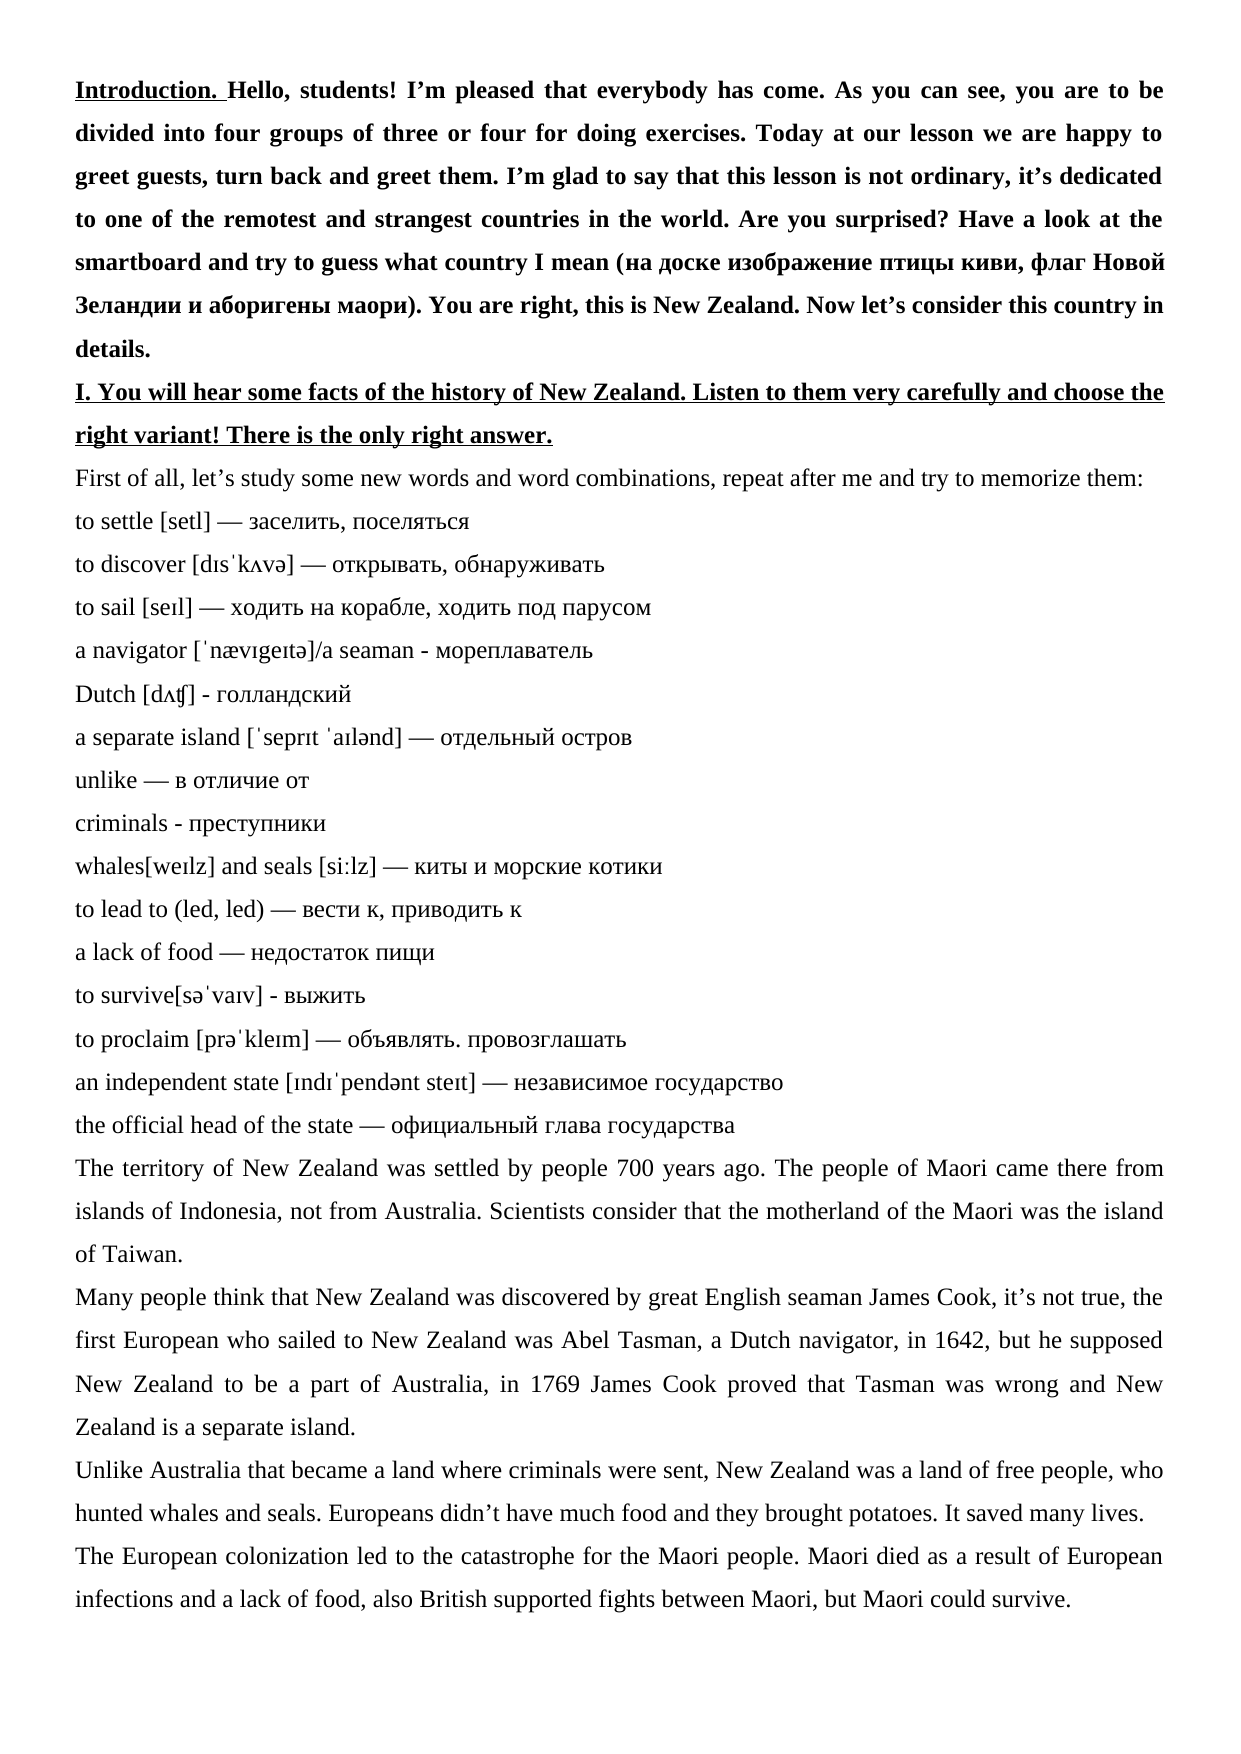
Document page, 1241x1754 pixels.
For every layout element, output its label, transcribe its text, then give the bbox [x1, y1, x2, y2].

text to lead to (led, led) — вести к, приводить к [75, 894, 1165, 923]
text a separate island [ˈseprɪt ˈaɪlənd] — отдельный остров [75, 722, 1165, 751]
text to proclaim [prəˈkleɪm] — объявлять. провозглашать [75, 1024, 1165, 1052]
text The European colonization led to the catastrophe for the Maori people. Maori died as a result of European infections and a lack of food, also British supported fights between Maori, but Maori could survive. [75, 1541, 1165, 1613]
text whales[weɪlz] and seals [siːlz] — киты и морские котики [75, 851, 1165, 880]
text to settle [setl] — заселить, поселяться [75, 506, 1165, 535]
text The territory of New Zealand was settled by people 700 years ago. The people of Maori came there from islands of Indonesia, not from Australia. Scientists consider that the motherland of the Maori was the island of Taiwan. [75, 1153, 1165, 1268]
text a navigator [ˈnævɪgeɪtə]/a seaman - мореплаватель [75, 636, 1165, 664]
text unlike — в отличие от [75, 765, 1165, 794]
text criminals - преступники [75, 808, 1165, 837]
text Many people think that New Zealand was discovered by great English seaman James Cook, it’s not true, the first European who sailed to New Zealand was Abel Tasman, a Dutch navigator, in 1642, but he supposed New Zealand to be a part of Australia, in 1769 James Cook proved that Tasman was wrong and New Zealand is a separate island. [75, 1282, 1165, 1441]
text First of all, let’s study some new words and word combinations, repeat after me and try to memorize them: [75, 463, 1165, 492]
text to sail [seɪl] — ходить на корабле, ходить под парусом [75, 592, 1165, 621]
text Unlike Australia that became a land where criminals were sent, New Zealand was a land of free people, who hunted whales and seals. Europeans didn’t have much food and they brought potatoes. It saved many lives. [75, 1455, 1165, 1527]
text Introduction. Hello, students! I’m pleased that everybody has come. As you can see, you are to be divided into four groups of three or four for doing exercises. Today at our lesson we are happy to greet guests, turn back and greet them. I’m glad to say that this lesson is not ordinary, it’s dedicated to one of the remotest and strangest countries in the world. Are you surprised? Have a look at the smartboard and try to guess what country I mean (на доске изображение птицы киви, флаг Новой Зеландии и аборигены маори). You are right, this is New Zealand. Now let’s consider this country in details. [75, 75, 1165, 362]
text Dutch [dʌʧ] - голландский [75, 679, 1165, 707]
text a lack of food — недостаток пищи [75, 937, 1165, 966]
text an independent state [ɪndɪˈpendənt steɪt] — независимое государство [75, 1067, 1165, 1096]
text to survive[səˈvaɪv] - выжить [75, 981, 1165, 1009]
text I. You will hear some facts of the history of New Zealand. Listen to them very carefully and choose the right variant! There is the only right answer. [75, 377, 1165, 402]
text I. You will hear some facts of the history of New Zealand. Listen to them very carefully and choose the right variant! There is the only right answer. [75, 403, 1165, 449]
text the official head of the state — официальный глава государства [75, 1110, 1165, 1139]
text to discover [dɪsˈkʌvə] — открывать, обнаруживать [75, 549, 1165, 578]
